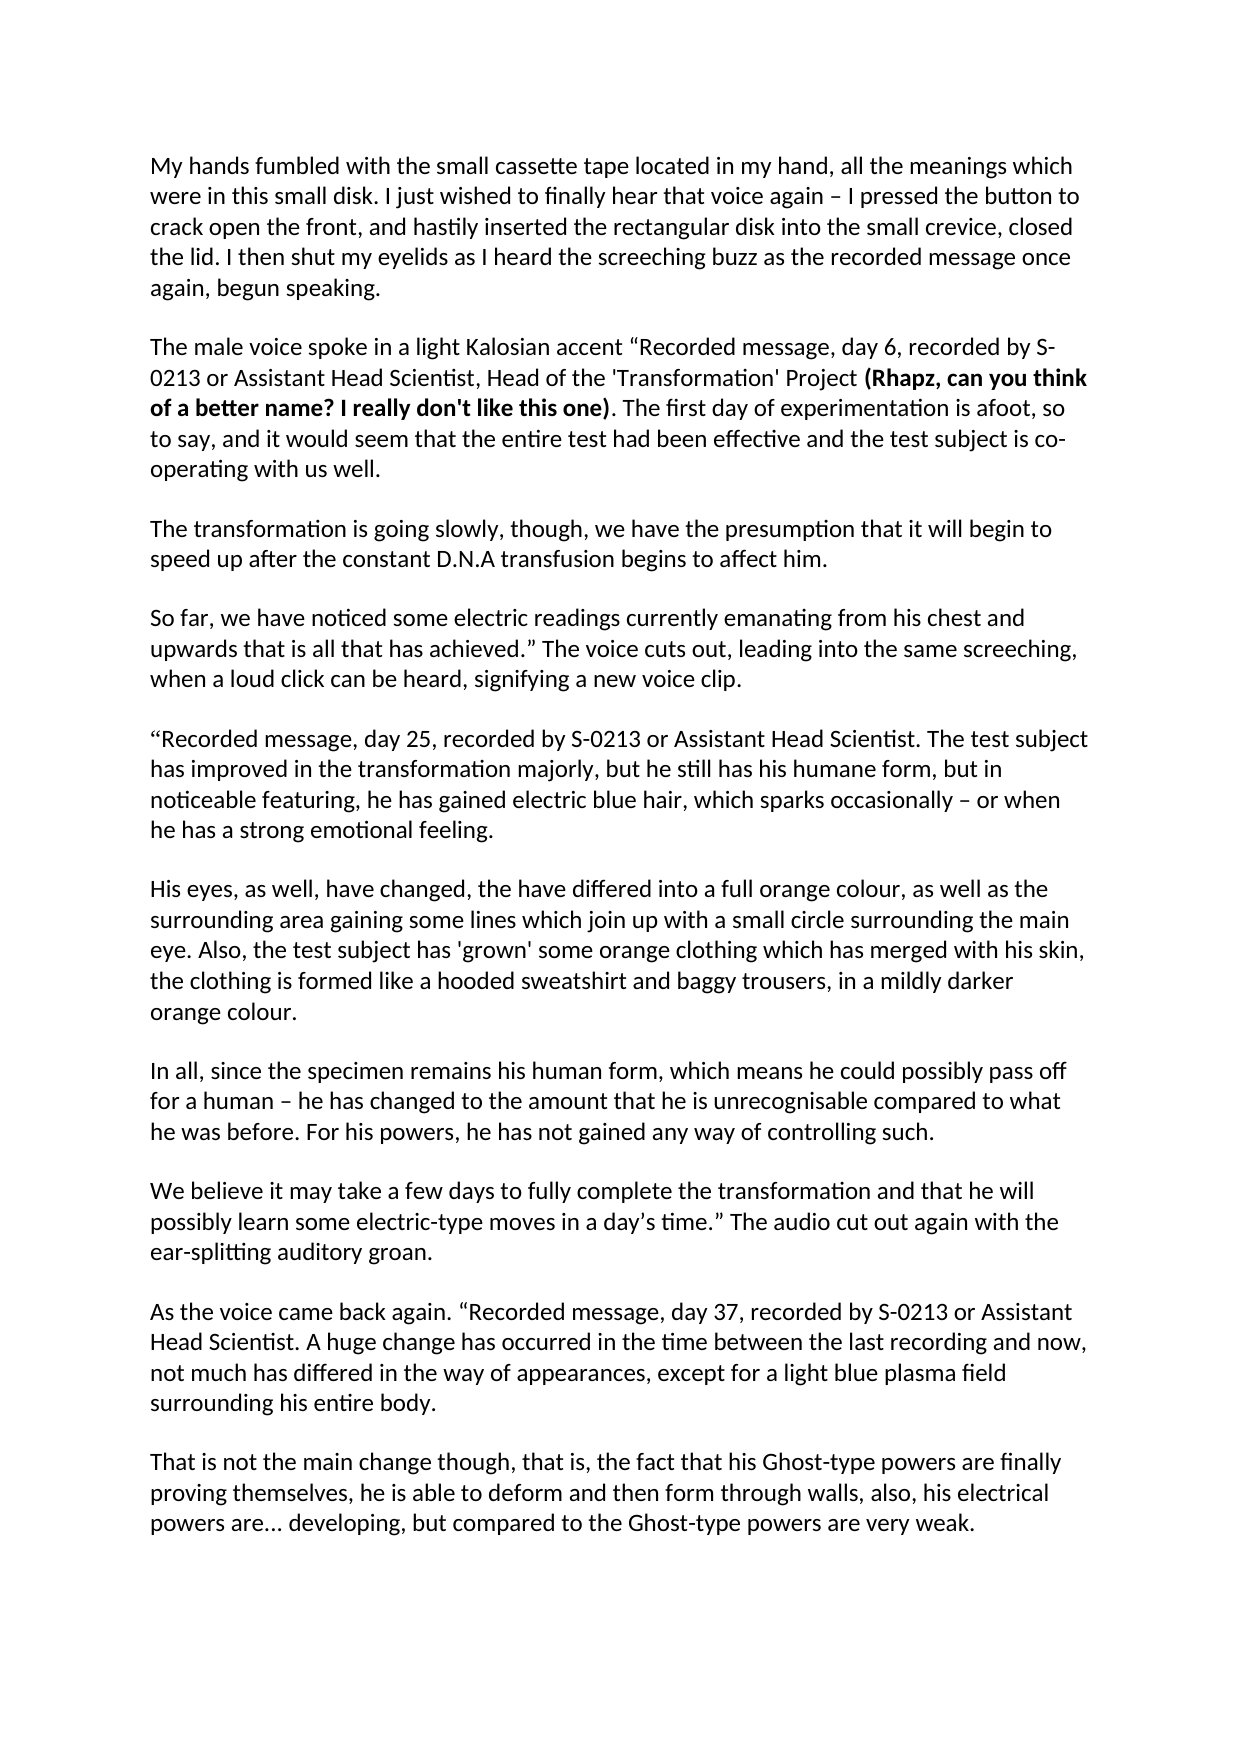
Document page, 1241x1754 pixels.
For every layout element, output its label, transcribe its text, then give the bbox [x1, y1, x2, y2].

text So far, we have noticed some electric readings currently emanating from his chest and upwards that is all that has achieved.” The voice cuts out, leading into the same screeching, when a loud click can be heard, signifying a new voice clip. [150, 602, 1090, 694]
text That is not the main change though, that is, the fact that his Ghost-type powers are finally proving themselves, he is able to deform and then form through walls, also, his electrical powers are... developing, but compared to the Ghost-type powers are very weak. [150, 1446, 1090, 1538]
text The transformation is going slowly, though, we have the presumption that it will begin to speed up after the constant D.N.A transfusion begins to affect him. [150, 513, 1090, 574]
text His eyes, as well, have changed, the have differed into a full orange colour, as well as the surrounding area gaining some lines which join up with a small circle surrounding the main eye. Also, the test subject has 'grown' some orange clothing which has merged with his skin, the clothing is formed like a hooded sweatshirt and baggy trousers, in a mildly darker orange colour. [150, 874, 1090, 1026]
text We believe it may take a few days to fully complete the transformation and that he will possibly learn some electric-type moves in a day’s time.” The audio cut out again with the ear-splitting auditory groan. [150, 1175, 1090, 1267]
text My hands fumbled with the small cassette tape located in my hand, all the meanings which were in this small disk. I just wished to finally hear that voice again – I pressed the button to crack open the front, and hastily inserted the rectangular disk into the small crevice, closed the lid. I then shut my eyelids as I heard the screeching buzz as the recorded message once again, begun speaking. [150, 150, 1090, 303]
text In all, since the specimen remains his human form, which means he could possibly pass off for a human – he has changed to the amount that he is unrecognisable compared to what he was before. For his powers, he has not gained any way of controlling such. [150, 1055, 1090, 1147]
text As the voice came back again. “Recorded message, day 37, recorded by S-0213 or Assistant Head Scientist. A huge change has occurred in the time between the last recording and now, not much has differed in the way of appearances, except for a light blue plasma field surrounding his entire body. [150, 1296, 1090, 1418]
text “Recorded message, day 25, recorded by S-0213 or Assistant Head Scientist. The test subject has improved in the transformation majorly, but he still has his humane form, but in noticeable featuring, he has gained electric blue hair, which sparks occasionally – or when he has a strong emotional feeling. [150, 723, 1090, 845]
text The male voice spoke in a light Kalosian accent “Recorded message, day 6, recorded by S-0213 or Assistant Head Scientist, Head of the 'Transformation' Project (Rhapz, can you think of a better name? I really don't like this one). The first day of experimentation is afoot, so to say, and it would seem that the entire test had been effective and the test subject is co-operating with us well. [150, 331, 1090, 484]
